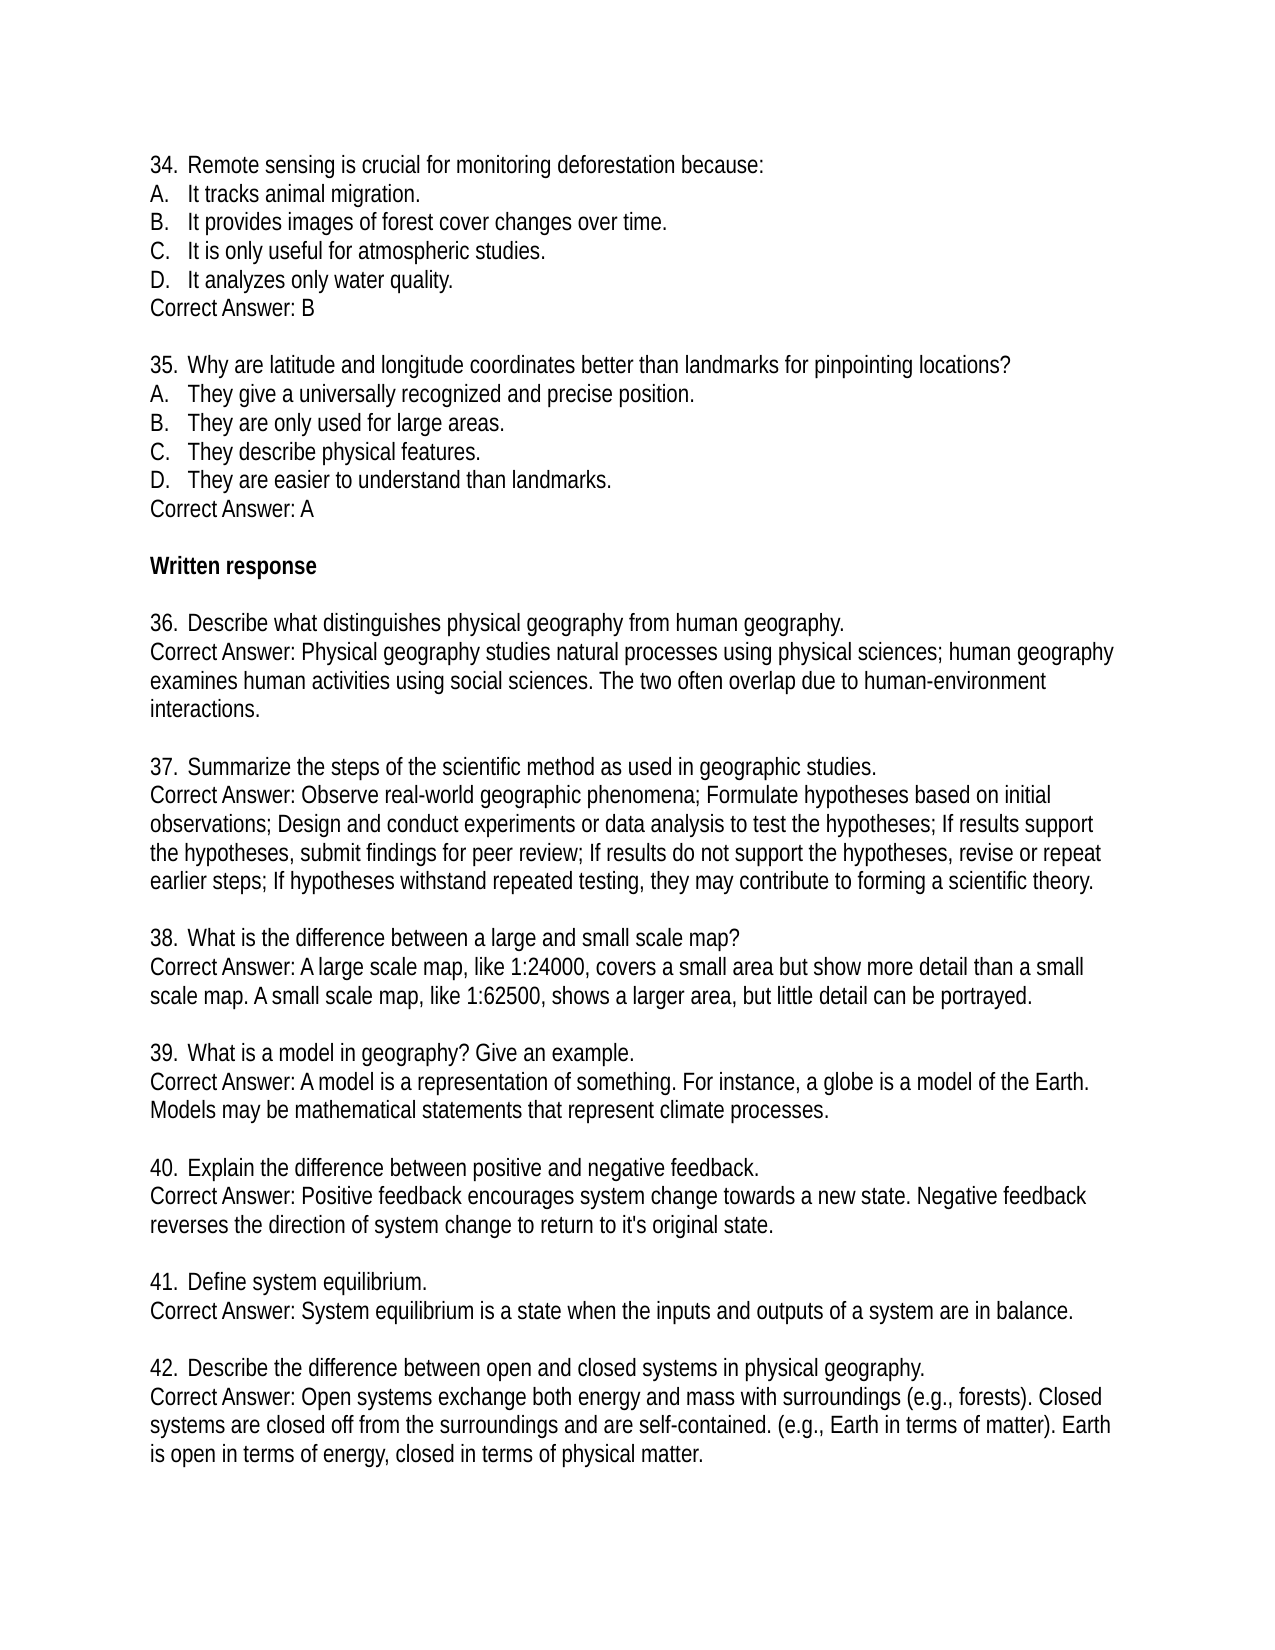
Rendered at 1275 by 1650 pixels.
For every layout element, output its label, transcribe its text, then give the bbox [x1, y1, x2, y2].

text Written response [150, 551, 1125, 580]
list It provides images of forest cover changes over time. [150, 207, 1125, 236]
list Remote sensing is crucial for monitoring deforestation because: [150, 150, 1125, 179]
list Define system equilibrium. [150, 1267, 1125, 1296]
list They are only used for large areas. [150, 408, 1125, 436]
list It analyzes only water quality. [150, 264, 1125, 293]
list Explain the difference between positive and negative feedback. [150, 1153, 1125, 1181]
text Correct Answer: Open systems exchange both energy and mass with surroundings (e.g., forests). Closed systems are closed off from the surroundings and are self-contained. (e.g., Earth in terms of matter). Earth is open in terms of energy, closed in terms of physical matter. [150, 1382, 1125, 1468]
list It tracks animal migration. [150, 179, 1125, 207]
text Correct Answer: A [150, 494, 1125, 522]
text Correct Answer: Positive feedback encourages system change towards a new state. Negative feedback reverses the direction of system change to return to it's original state. [150, 1181, 1125, 1238]
text Correct Answer: B [150, 293, 1125, 322]
list Describe the difference between open and closed systems in physical geography. [150, 1353, 1125, 1382]
list What is a model in geography? Give an example. [150, 1038, 1125, 1067]
list It is only useful for atmospheric studies. [150, 236, 1125, 264]
text Correct Answer: A model is a representation of something. For instance, a globe is a model of the Earth. Models may be mathematical statements that represent climate processes. [150, 1067, 1125, 1124]
list They describe physical features. [150, 436, 1125, 465]
list Summarize the steps of the scientific method as used in geographic studies. [150, 752, 1125, 780]
list Why are latitude and longitude coordinates better than landmarks for pinpointing locations? [150, 351, 1125, 379]
text Correct Answer: System equilibrium is a state when the inputs and outputs of a system are in balance. [150, 1296, 1125, 1324]
text Correct Answer: Physical geography studies natural processes using physical sciences; human geography examines human activities using social sciences. The two often overlap due to human-environment interactions. [150, 637, 1125, 723]
list They give a universally recognized and precise position. [150, 379, 1125, 408]
text Correct Answer: Observe real-world geographic phenomena; Formulate hypotheses based on initial observations; Design and conduct experiments or data analysis to test the hypotheses; If results support the hypotheses, submit findings for peer review; If results do not support the hypotheses, revise or repeat earlier steps; If hypotheses withstand repeated testing, they may contribute to forming a scientific theory. [150, 780, 1125, 895]
list What is the difference between a large and small scale map? [150, 923, 1125, 952]
list Describe what distinguishes physical geography from human geography. [150, 608, 1125, 637]
text Correct Answer: A large scale map, like 1:24000, covers a small area but show more detail than a small scale map. A small scale map, like 1:62500, shows a larger area, but little detail can be portrayed. [150, 952, 1125, 1009]
list They are easier to understand than landmarks. [150, 465, 1125, 494]
